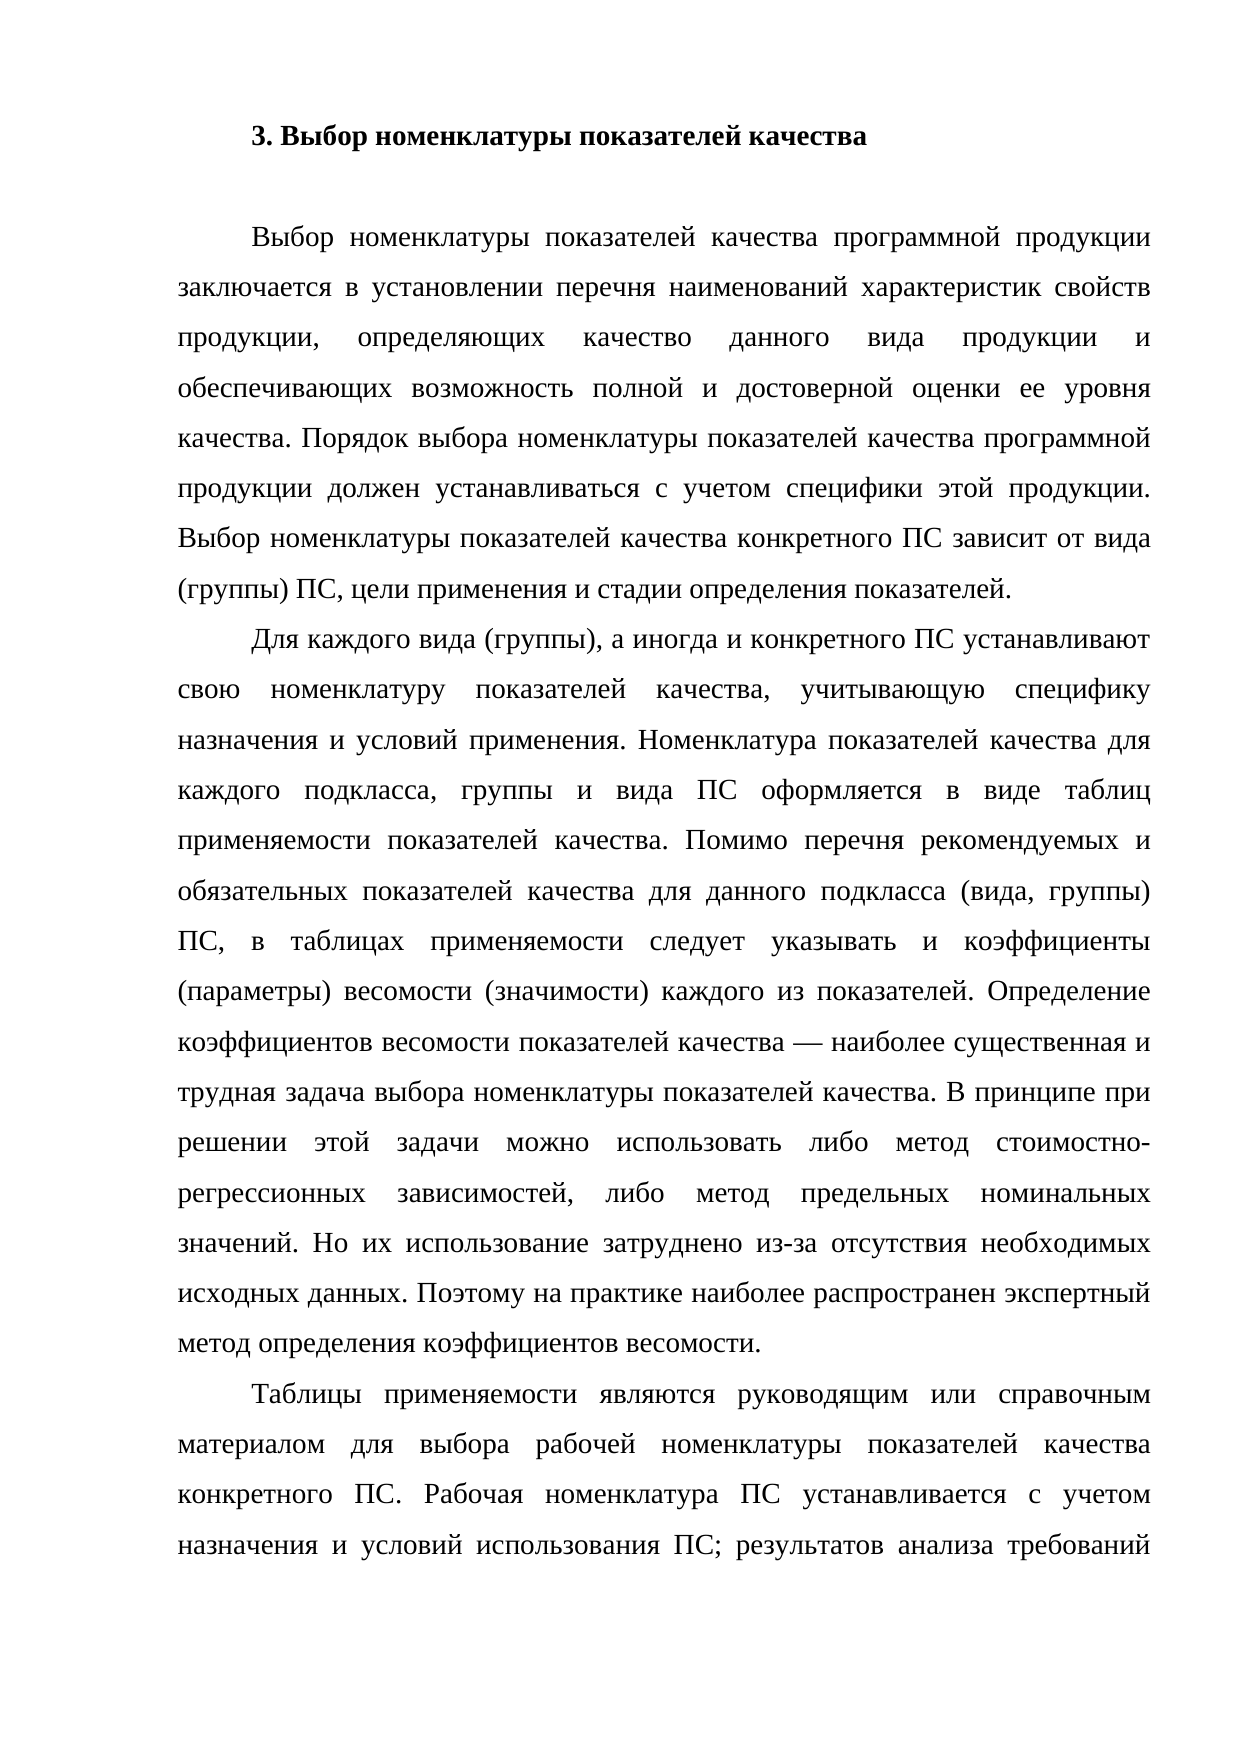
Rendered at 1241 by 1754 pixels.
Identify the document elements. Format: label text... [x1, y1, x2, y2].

text Выбор номенклатуры показателей качества программной продукции заключается в установлении перечня наименований характеристик свойств продукции, определяющих качество данного вида продукции и обеспечивающих возможность полной и достоверной оценки ее уровня качества. Порядок выбора номенклатуры показателей качества программной продукции должен устанавливаться с учетом специфики этой продукции. Выбор номенклатуры показателей качества конкретного ПС зависит от вида (группы) ПС, цели применения и стадии определения показателей. [177, 219, 1152, 604]
text 3. Выбор номенклатуры показателей качества [177, 118, 1152, 152]
text Для каждого вида (группы), а иногда и конкретного ПС устанавливают свою номенклатуру показателей качества, учитывающую специфику назначения и условий применения. Номенклатура показателей качества для каждого подкласса, группы и вида ПС оформляется в виде таблиц применяемости показателей качества. Помимо перечня рекомендуемых и обязательных показателей качества для данного подкласса (вида, группы) ПС, в таблицах применяемости следует указывать и коэффициенты (параметры) весомости (значимости) каждого из показателей. Определение коэффициентов весомости показателей качества — наиболее существенная и трудная задача выбора номенклатуры показателей качества. В принципе при решении этой задачи можно использовать либо метод стоимостно-регрессионных зависимостей, либо метод предельных номинальных значений. Но их использование затруднено из-за отсутствия необходимых исходных данных. Поэтому на практике наиболее распространен экспертный метод определения коэффициентов весомости. [177, 621, 1152, 1359]
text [177, 1376, 1152, 1560]
